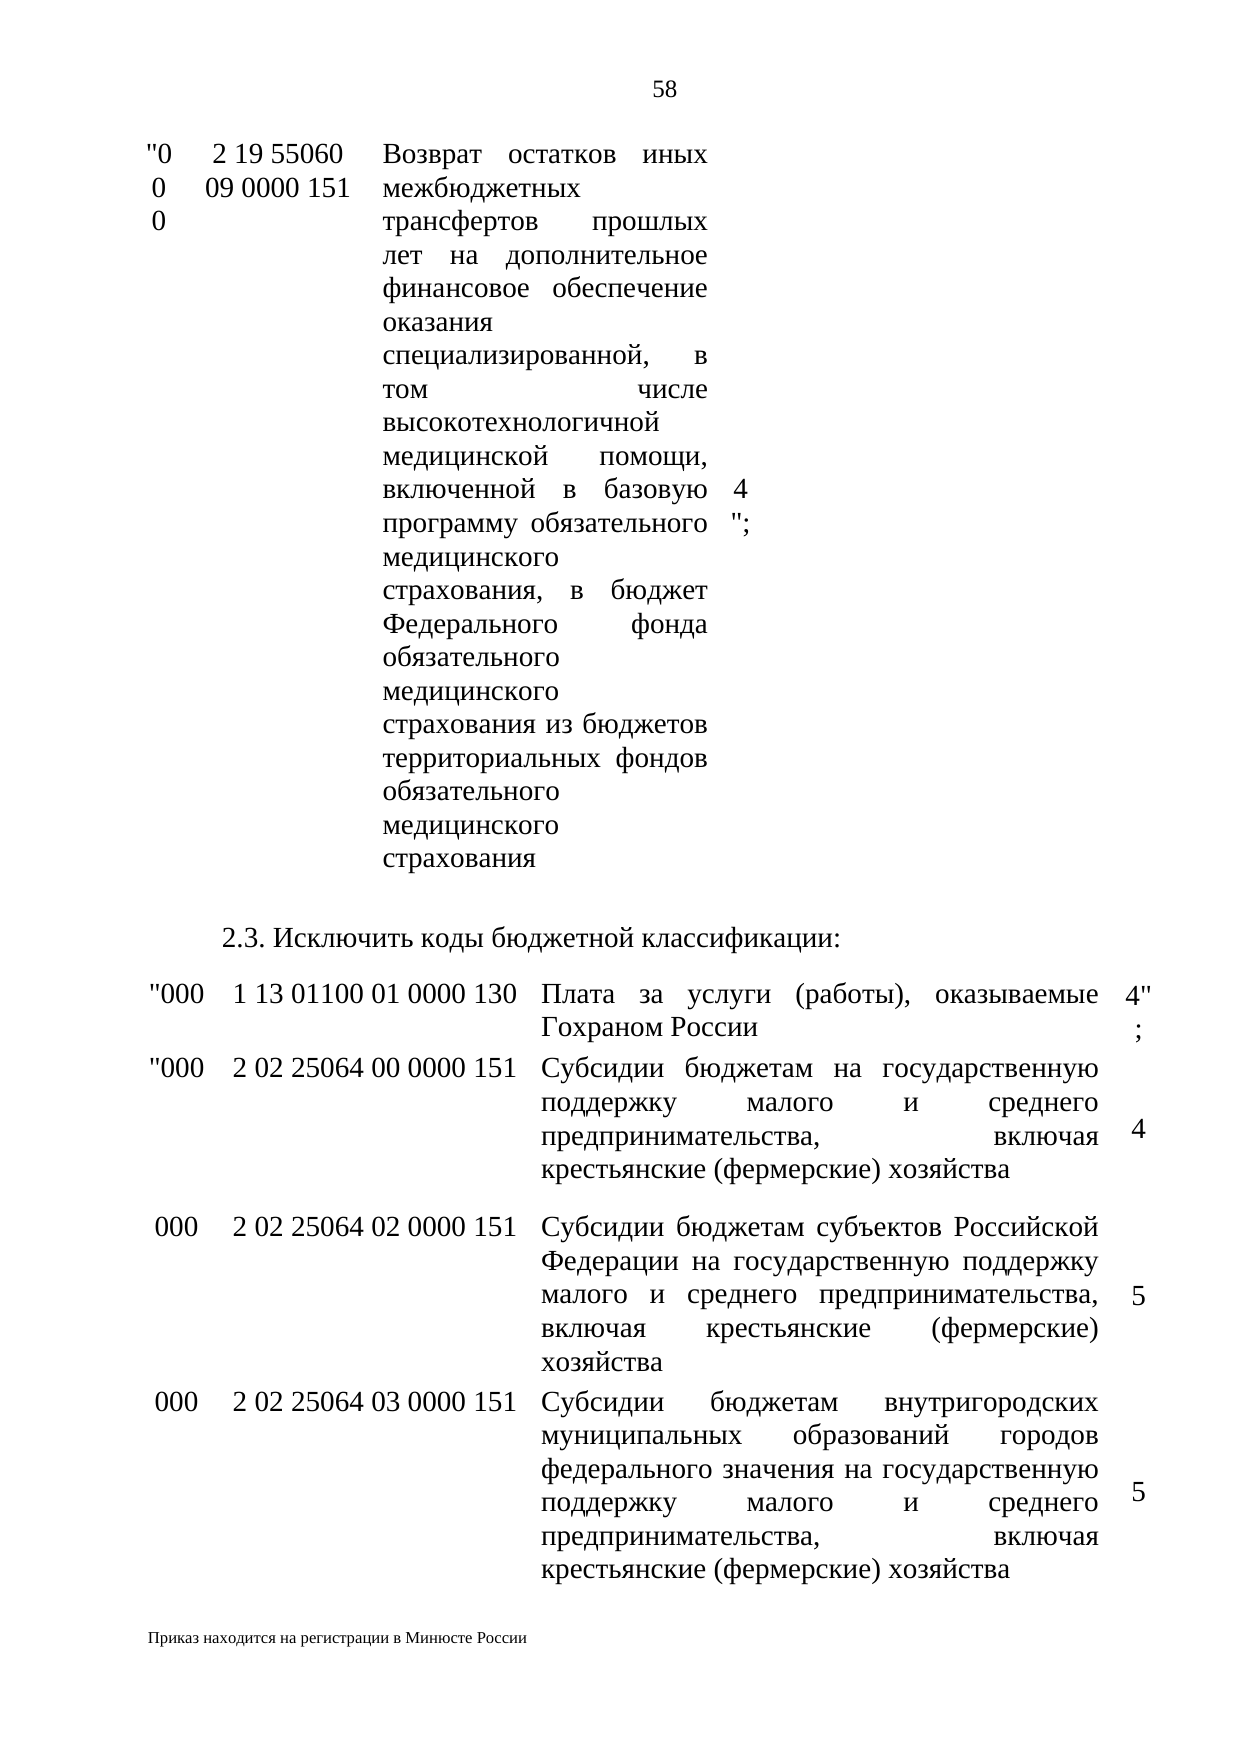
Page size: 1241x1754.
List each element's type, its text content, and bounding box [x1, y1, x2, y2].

text 2.3. Исключить коды бюджетной классификации: [148, 920, 1181, 954]
table_cell 2 19 55060 09 0000 151 [185, 136, 371, 874]
table_cell 5 [1110, 1380, 1166, 1598]
table_header 1 13 01100 01 0000 130 [220, 972, 529, 1046]
table_header "000 [133, 972, 219, 1046]
table_cell 000 [133, 1205, 219, 1380]
table_cell Субсидии бюджетам на государственную поддержку малого и среднего предпринимательства, включая крестьянские (фермерские) хозяйства [530, 1046, 1110, 1205]
table_cell Субсидии бюджетам внутригородских муниципальных образований городов федерального значения на государственную поддержку малого и среднего предпринимательства, включая крестьянские (фермерские) хозяйства [530, 1380, 1110, 1598]
table_header Плата за услуги (работы), оказываемые Гохраном России [530, 972, 1110, 1046]
table_cell 2 02 25064 02 0000 151 [220, 1205, 529, 1380]
table_cell Возврат остатков иных межбюджетных трансфертов прошлых лет на дополнительное финансовое обеспечение оказания специализированной, в том числе высокотехнологичной медицинской помощи, включенной в базовую программу обязательного медицинского страхования, в бюджет Федерального фонда обязательного медицинского страхования из бюджетов территориальных фондов обязательного медицинского страхования [371, 136, 719, 874]
table_cell "000 [133, 136, 184, 874]
table_header 4"; [1110, 972, 1166, 1046]
table_cell 4"; [719, 136, 762, 874]
table_cell Субсидии бюджетам субъектов Российской Федерации на государственную поддержку малого и среднего предпринимательства, включая крестьянские (фермерские) хозяйства [530, 1205, 1110, 1380]
table_cell 4 [1110, 1046, 1166, 1205]
table_cell 2 02 25064 03 0000 151 [220, 1380, 529, 1598]
table_cell "000 [133, 1046, 219, 1205]
table_cell 5 [1110, 1205, 1166, 1380]
table_cell 2 02 25064 00 0000 151 [220, 1046, 529, 1205]
table_cell 000 [133, 1380, 219, 1598]
